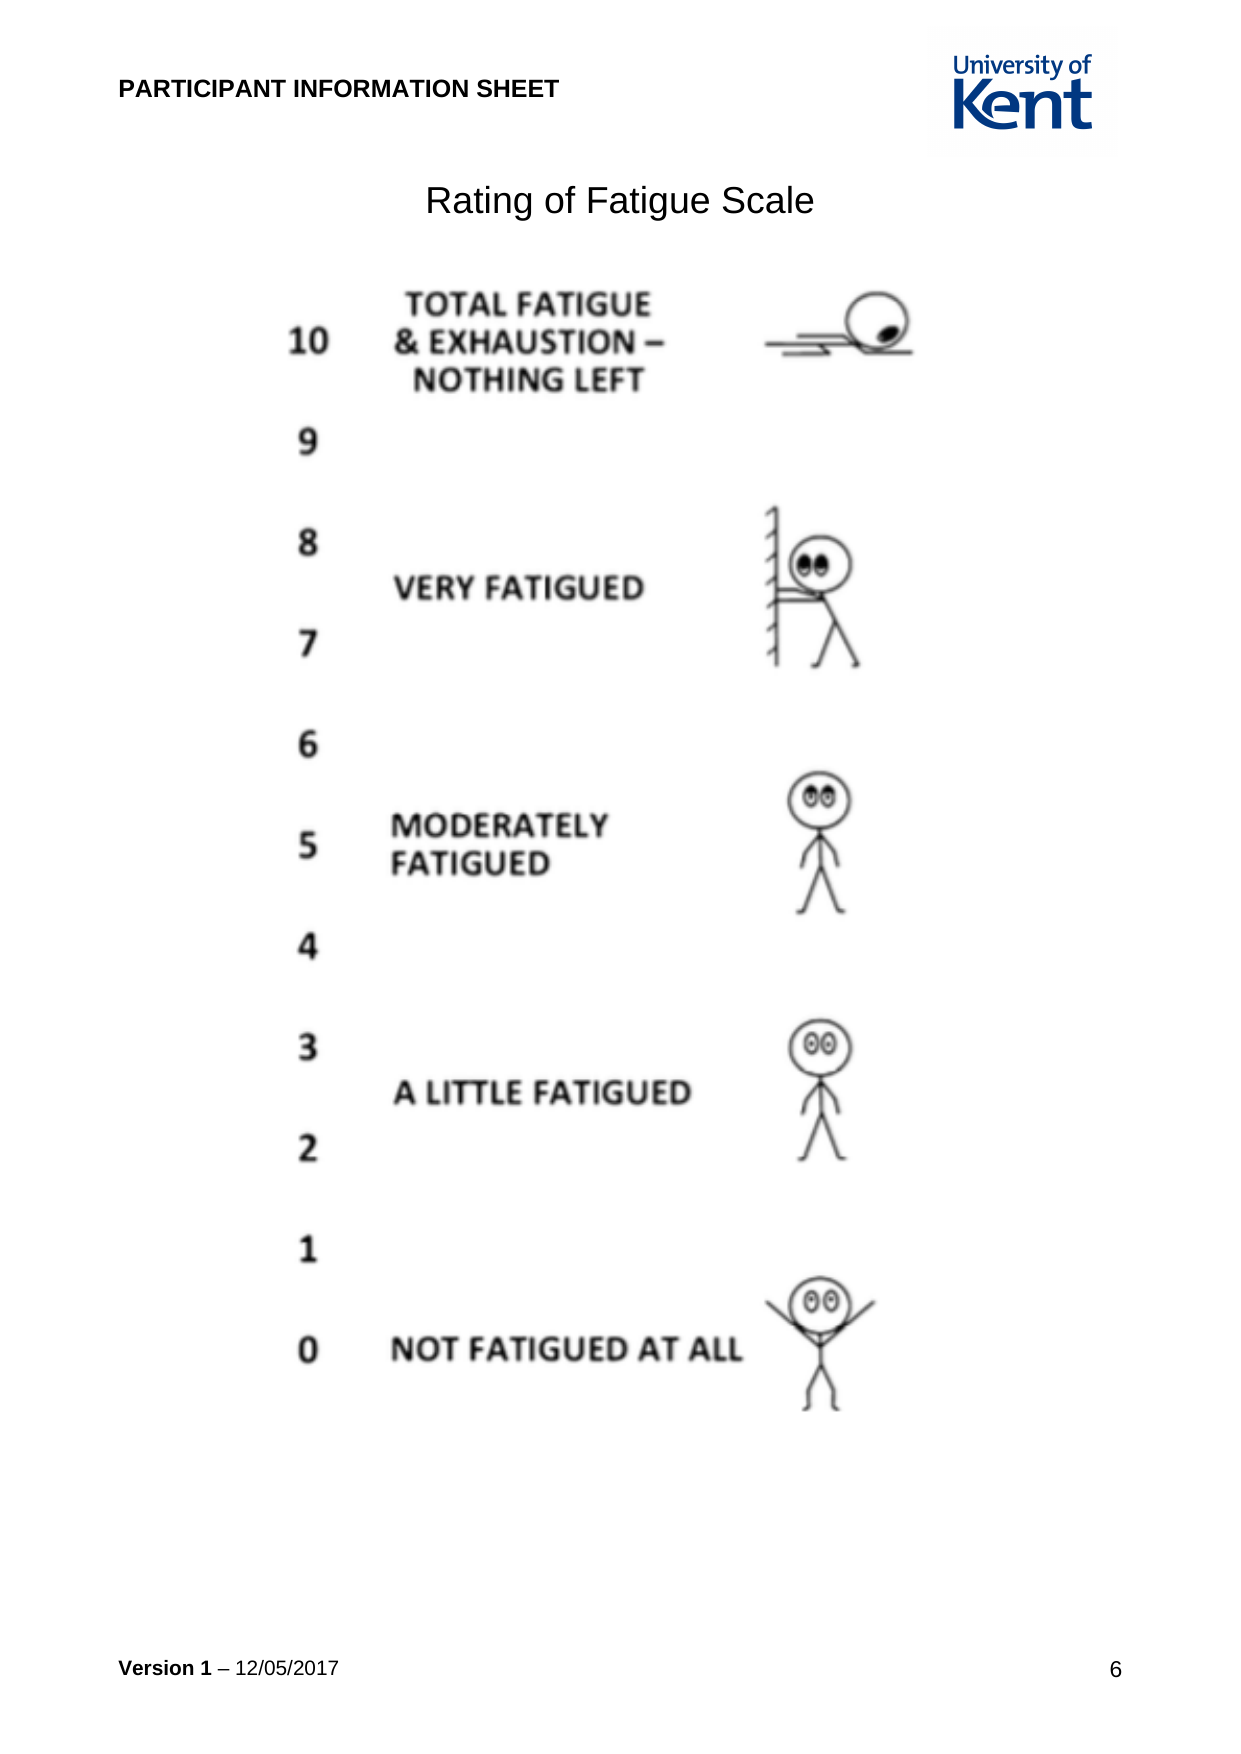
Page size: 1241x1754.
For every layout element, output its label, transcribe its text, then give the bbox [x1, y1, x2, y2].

picture [927, 26, 1119, 157]
picture [270, 276, 928, 1416]
text Rating of Fatigue Scale [118, 178, 1122, 222]
